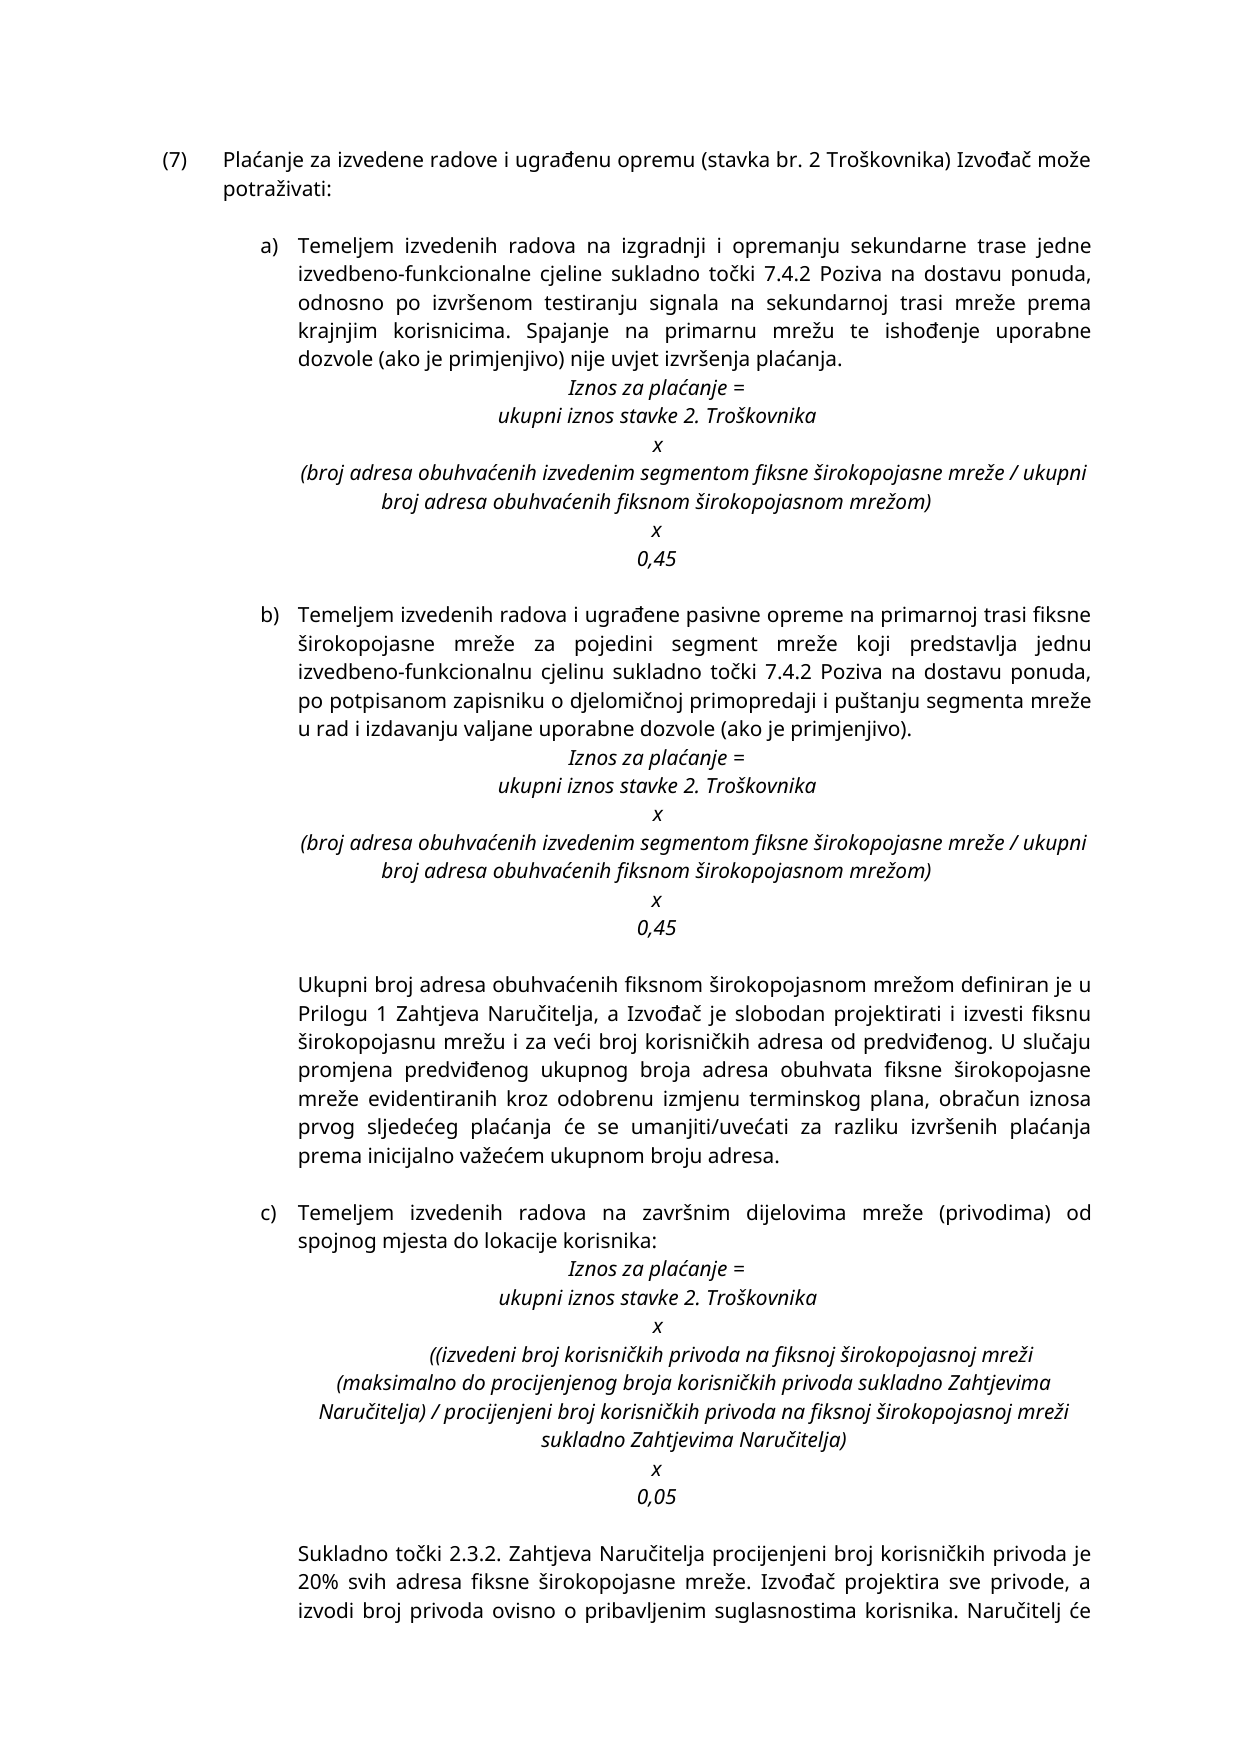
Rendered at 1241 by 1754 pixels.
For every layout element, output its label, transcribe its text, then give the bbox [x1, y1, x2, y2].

text 0,05 [223, 1482, 1092, 1511]
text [298, 1539, 1092, 1624]
text x [223, 430, 1092, 458]
text Iznos za plaćanje = [223, 373, 1092, 401]
text x [223, 799, 1092, 828]
text x [223, 1454, 1092, 1482]
text Iznos za plaćanje = [148, 743, 1092, 771]
text x [223, 885, 1092, 913]
text x [223, 515, 1092, 544]
text Ukupni broj adresa obuhvaćenih fiksnom širokopojasnom mrežom definiran je u Prilogu 1 Zahtjeva Naručitelja, a Izvođač je slobodan projektirati i izvesti fiksnu širokopojasnu mrežu i za veći broj korisničkih adresa od predviđenog. U slučaju promjena predviđenog ukupnog broja adresa obuhvata fiksne širokopojasne mreže evidentiranih kroz odobrenu izmjenu terminskog plana, obračun iznosa prvog sljedećeg plaćanja će se umanjiti/uvećati za razliku izvršenih plaćanja prema inicijalno važećem ukupnom broju adresa. [298, 970, 1092, 1169]
text (broj adresa obuhvaćenih izvedenim segmentom fiksne širokopojasne mreže / ukupni broj adresa obuhvaćenih fiksnom širokopojasnom mrežom) [223, 828, 1092, 885]
list Temeljem izvedenih radova i ugrađene pasivne opreme na primarnoj trasi fiksne širokopojasne mreže za pojedini segment mreže koji predstavlja jednu izvedbeno-funkcionalnu cjelinu sukladno točki 7.4.2 Poziva na dostavu ponuda, po potpisanom zapisniku o djelomičnoj primopredaji i puštanju segmenta mreže u rad i izdavanju valjane uporabne dozvole (ako je primjenjivo). [260, 601, 1092, 743]
list Temeljem izvedenih radova na izgradnji i opremanju sekundarne trase jedne izvedbeno-funkcionalne cjeline sukladno točki 7.4.2 Poziva na dostavu ponuda, odnosno po izvršenom testiranju signala na sekundarnoj trasi mreže prema krajnjim korisnicima. Spajanje na primarnu mrežu te ishođenje uporabne dozvole (ako je primjenjivo) nije uvjet izvršenja plaćanja. [260, 231, 1092, 373]
list Temeljem izvedenih radova na završnim dijelovima mreže (privodima) od spojnog mjesta do lokacije korisnika: [260, 1198, 1092, 1254]
text ukupni iznos stavke 2. Troškovnika [148, 771, 1092, 799]
text x [223, 1311, 1092, 1340]
text ((izvedeni broj korisničkih privoda na fiksnoj širokopojasnoj mreži (maksimalno do procijenjenog broja korisničkih privoda sukladno Zahtjevima Naručitelja) / procijenjeni broj korisničkih privoda na fiksnoj širokopojasnoj mreži sukladno Zahtjevima Naručitelja) [298, 1340, 1092, 1454]
text Iznos za plaćanje = [223, 1254, 1092, 1283]
text 0,45 [223, 544, 1092, 572]
text 0,45 [223, 913, 1092, 942]
list Plaćanje za izvedene radove i ugrađenu opremu (stavka br. 2 Troškovnika) Izvođač može potraživati: [162, 146, 1092, 202]
text ukupni iznos stavke 2. Troškovnika [148, 401, 1092, 430]
text (broj adresa obuhvaćenih izvedenim segmentom fiksne širokopojasne mreže / ukupni broj adresa obuhvaćenih fiksnom širokopojasnom mrežom) [223, 458, 1092, 515]
text ukupni iznos stavke 2. Troškovnika [148, 1283, 1092, 1311]
